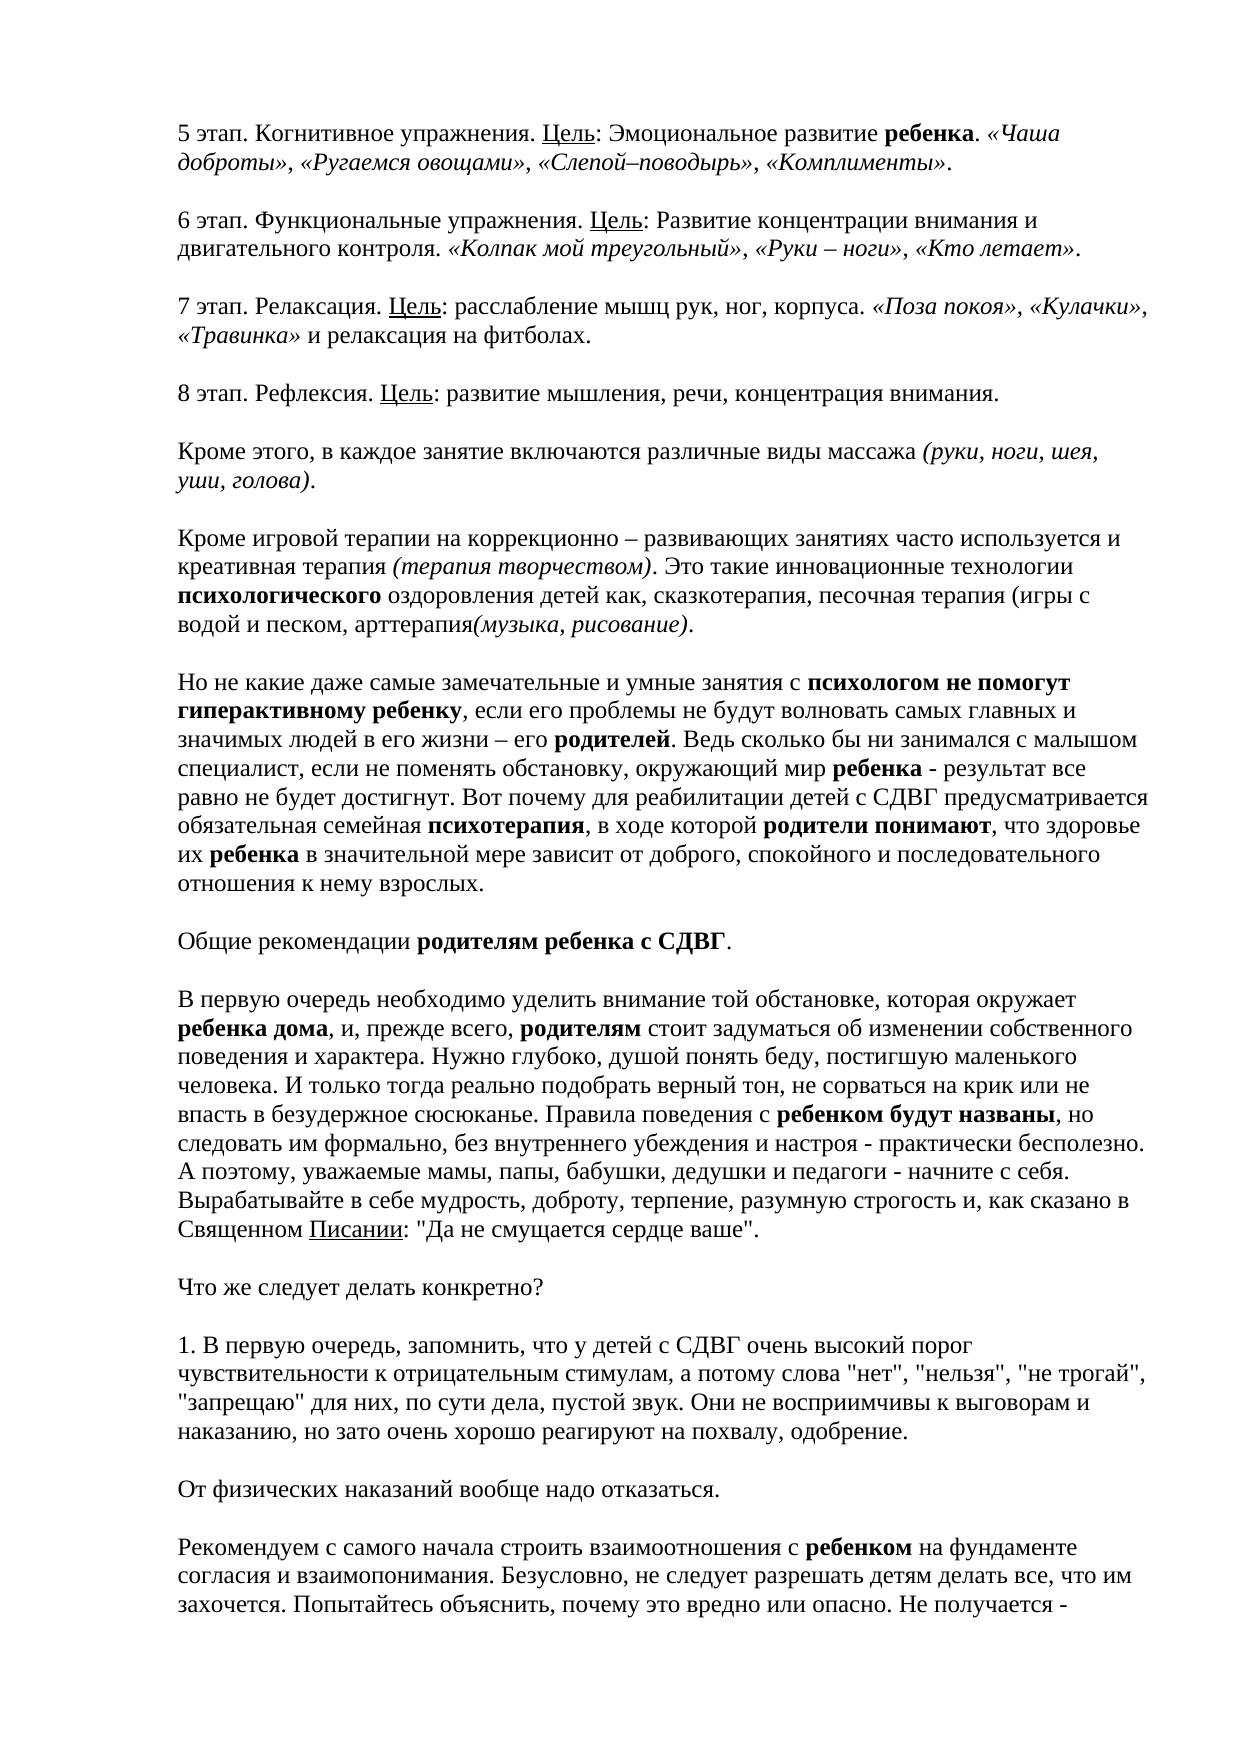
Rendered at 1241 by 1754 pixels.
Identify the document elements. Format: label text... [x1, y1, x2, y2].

text 6 этап. Функциональные упражнения. Цель: Развитие концентрации внимания и двигательного контроля. «Колпак мой треугольный», «Руки – ноги», «Кто летает». [177, 205, 1152, 262]
text 8 этап. Рефлексия. Цель: развитие мышления, речи, концентрация внимания. [177, 378, 1152, 407]
text 1. В первую очередь, запомнить, что у детей с СДВГ очень высокий порог чувствительности к отрицательным стимулам, а потому слова "нет", "нельзя", "не трогай", "запрещаю" для них, по сути дела, пустой звук. Они не восприимчивы к выговорам и наказанию, но зато очень хорошо реагируют на похвалу, одобрение. [177, 1330, 1152, 1445]
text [177, 1532, 1152, 1618]
text Но не какие даже самые замечательные и умные занятия с психологом не помогут гиперактивному ребенку, если его проблемы не будут волновать самых главных и значимых людей в его жизни – его родителей. Ведь сколько бы ни занимался с малышом специалист, если не поменять обстановку, окружающий мир ребенка - результат все равно не будет достигнут. Вот почему для реабилитации детей с СДВГ предусматривается обязательная семейная психотерапия, в ходе которой родители понимают, что здоровье их ребенка в значительной мере зависит от доброго, спокойного и последовательного отношения к нему взрослых. [177, 667, 1152, 897]
text От физических наказаний вообще надо отказаться. [177, 1474, 1152, 1503]
text 5 этап. Когнитивное упражнения. Цель: Эмоциональное развитие ребенка. «Чаша доброты», «Ругаемся овощами», «Слепой–поводырь», «Комплименты». [177, 118, 1152, 176]
text Общие рекомендации родителям ребенка с СДВГ. [177, 926, 1152, 955]
text Кроме игровой терапии на коррекционно – развивающих занятиях часто используется и креативная терапия (терапия творчеством). Это такие инновационные технологии психологического оздоровления детей как, сказкотерапия, песочная терапия (игры с водой и песком, арттерапия(музыка, рисование). [177, 523, 1152, 638]
text Что же следует делать конкретно? [177, 1272, 1152, 1301]
text 7 этап. Релаксация. Цель: расслабление мышц рук, ног, корпуса. «Поза покоя», «Кулачки», «Травинка» и релаксация на фитболах. [177, 291, 1152, 349]
text В первую очередь необходимо уделить внимание той обстановке, которая окружает ребенка дома, и, прежде всего, родителям стоит задуматься об изменении собственного поведения и характера. Нужно глубоко, душой понять беду, постигшую маленького человека. И только тогда реально подобрать верный тон, не сорваться на крик или не впасть в безудержное сюсюканье. Правила поведения с ребенком будут названы, но следовать им формально, без внутреннего убеждения и настроя - практически бесполезно. А поэтому, уважаемые мамы, папы, бабушки, дедушки и педагоги - начните с себя. Вырабатывайте в себе мудрость, доброту, терпение, разумную строгость и, как сказано в Священном Писании: "Да не смущается сердце ваше". [177, 984, 1152, 1243]
text Кроме этого, в каждое занятие включаются различные виды массажа (руки, ноги, шея, уши, голова). [177, 436, 1152, 493]
